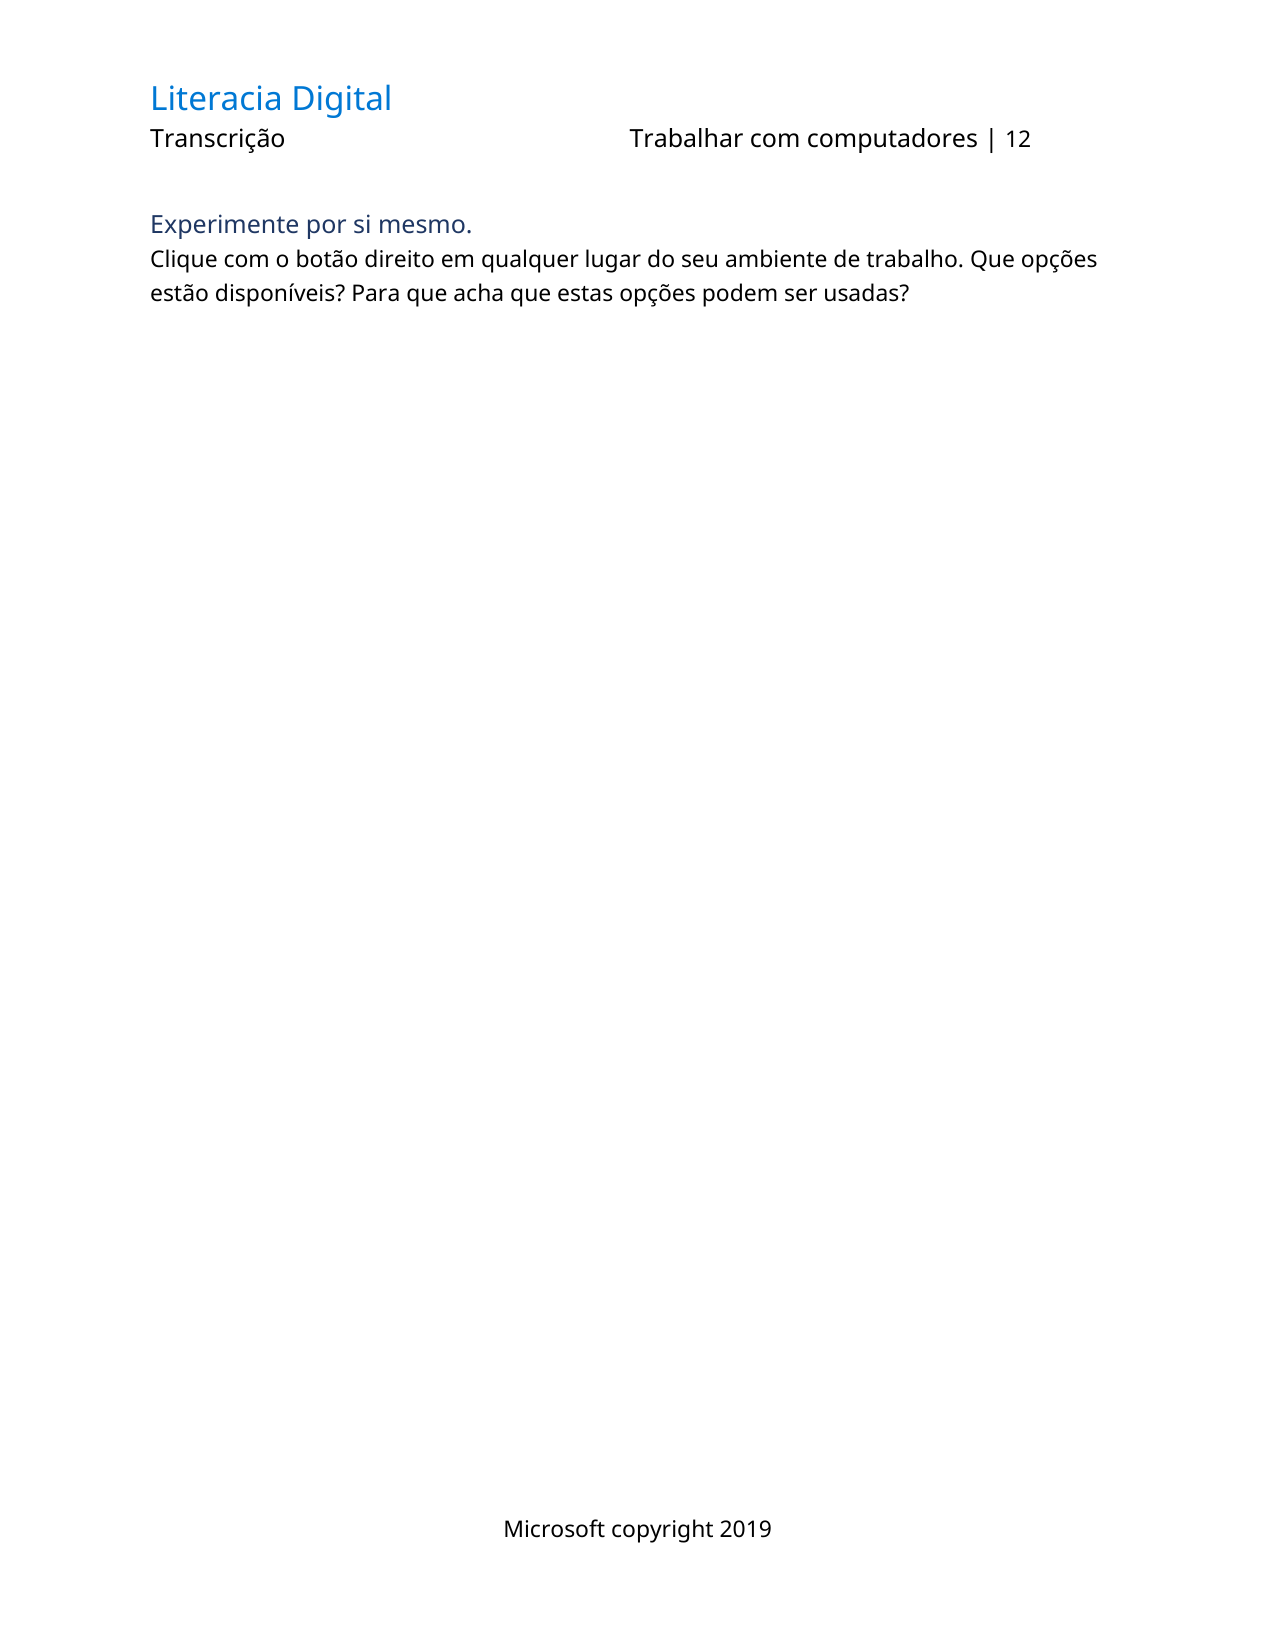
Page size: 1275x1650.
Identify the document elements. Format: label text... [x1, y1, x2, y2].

text Clique com o botão direito em qualquer lugar do seu ambiente de trabalho. Que opções estão disponíveis? Para que acha que estas opções podem ser usadas? [150, 243, 1125, 308]
subtitle Experimente por si mesmo. [150, 206, 1125, 240]
